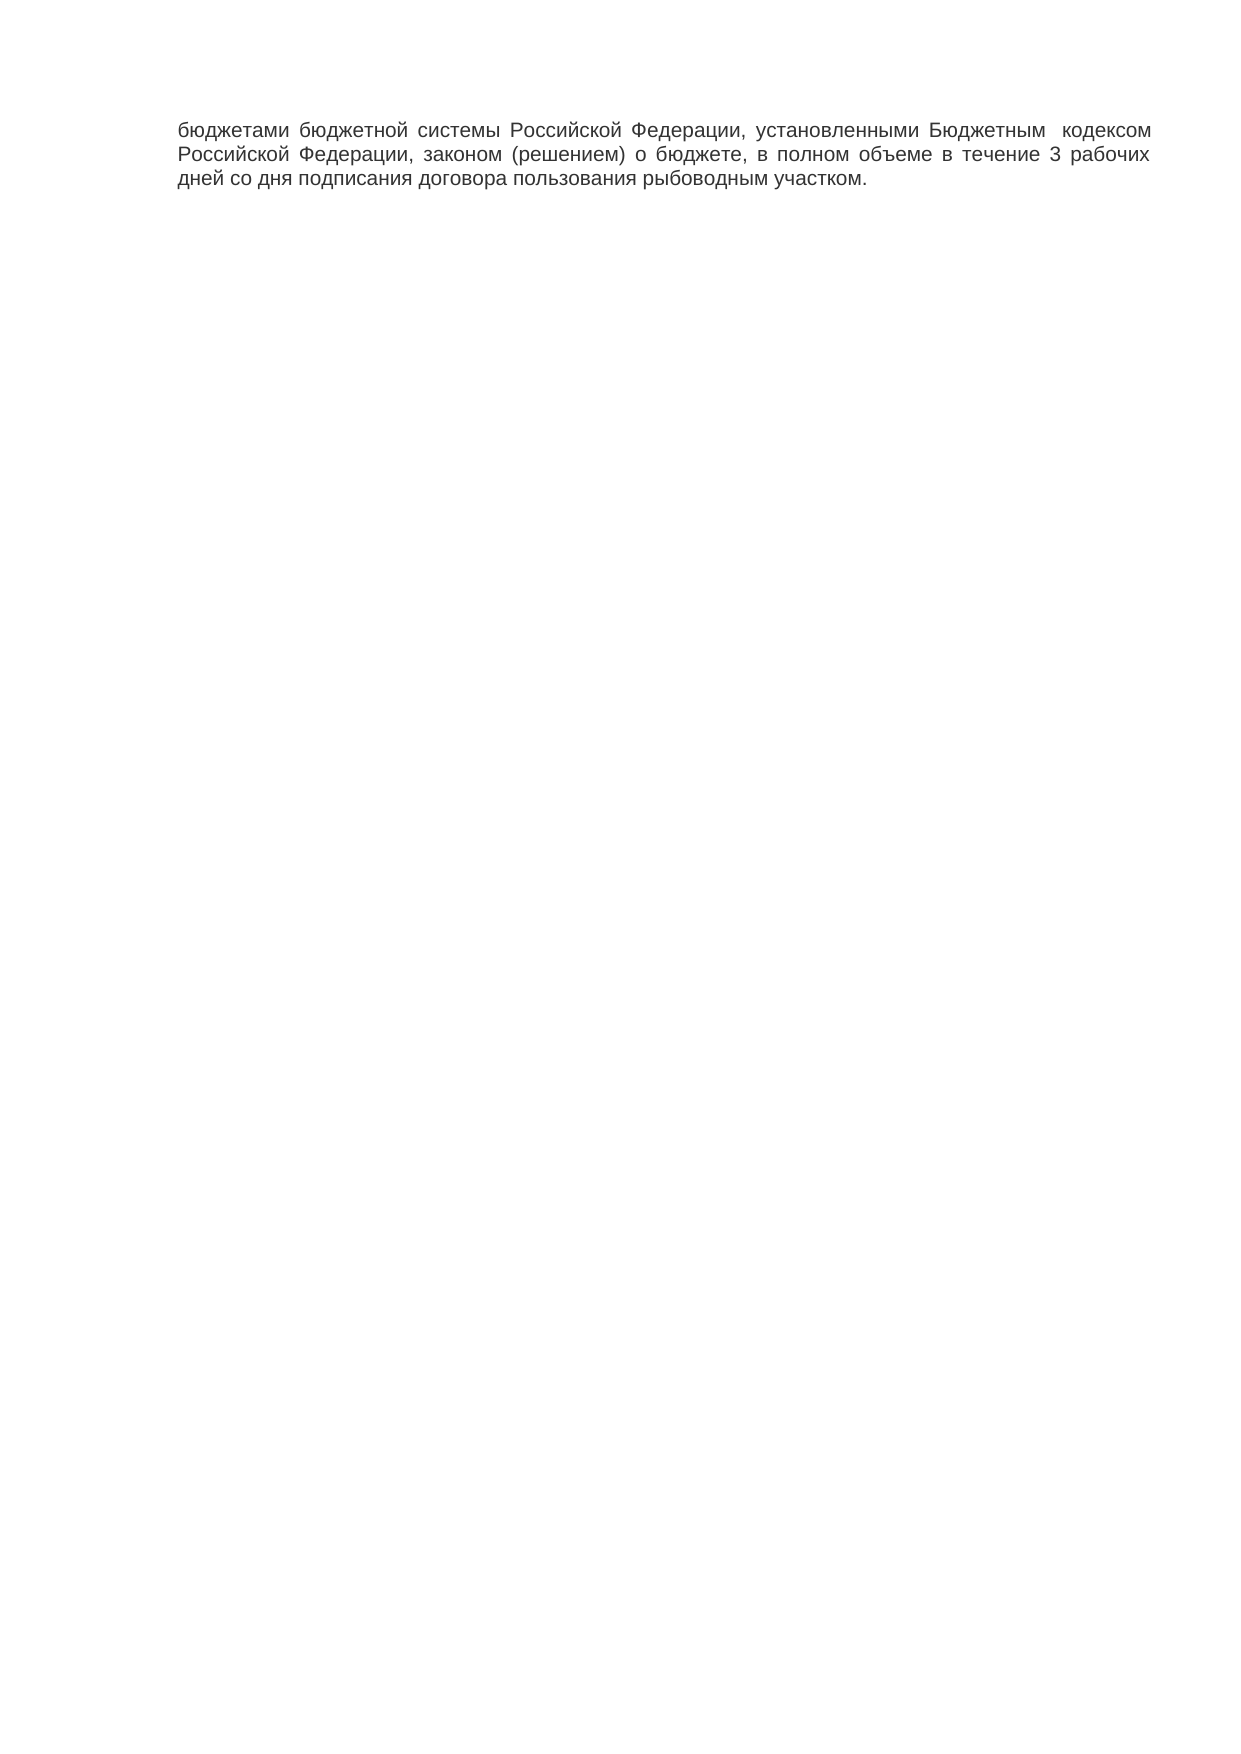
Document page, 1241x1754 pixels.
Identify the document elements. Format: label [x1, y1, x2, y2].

text [177, 118, 1152, 190]
